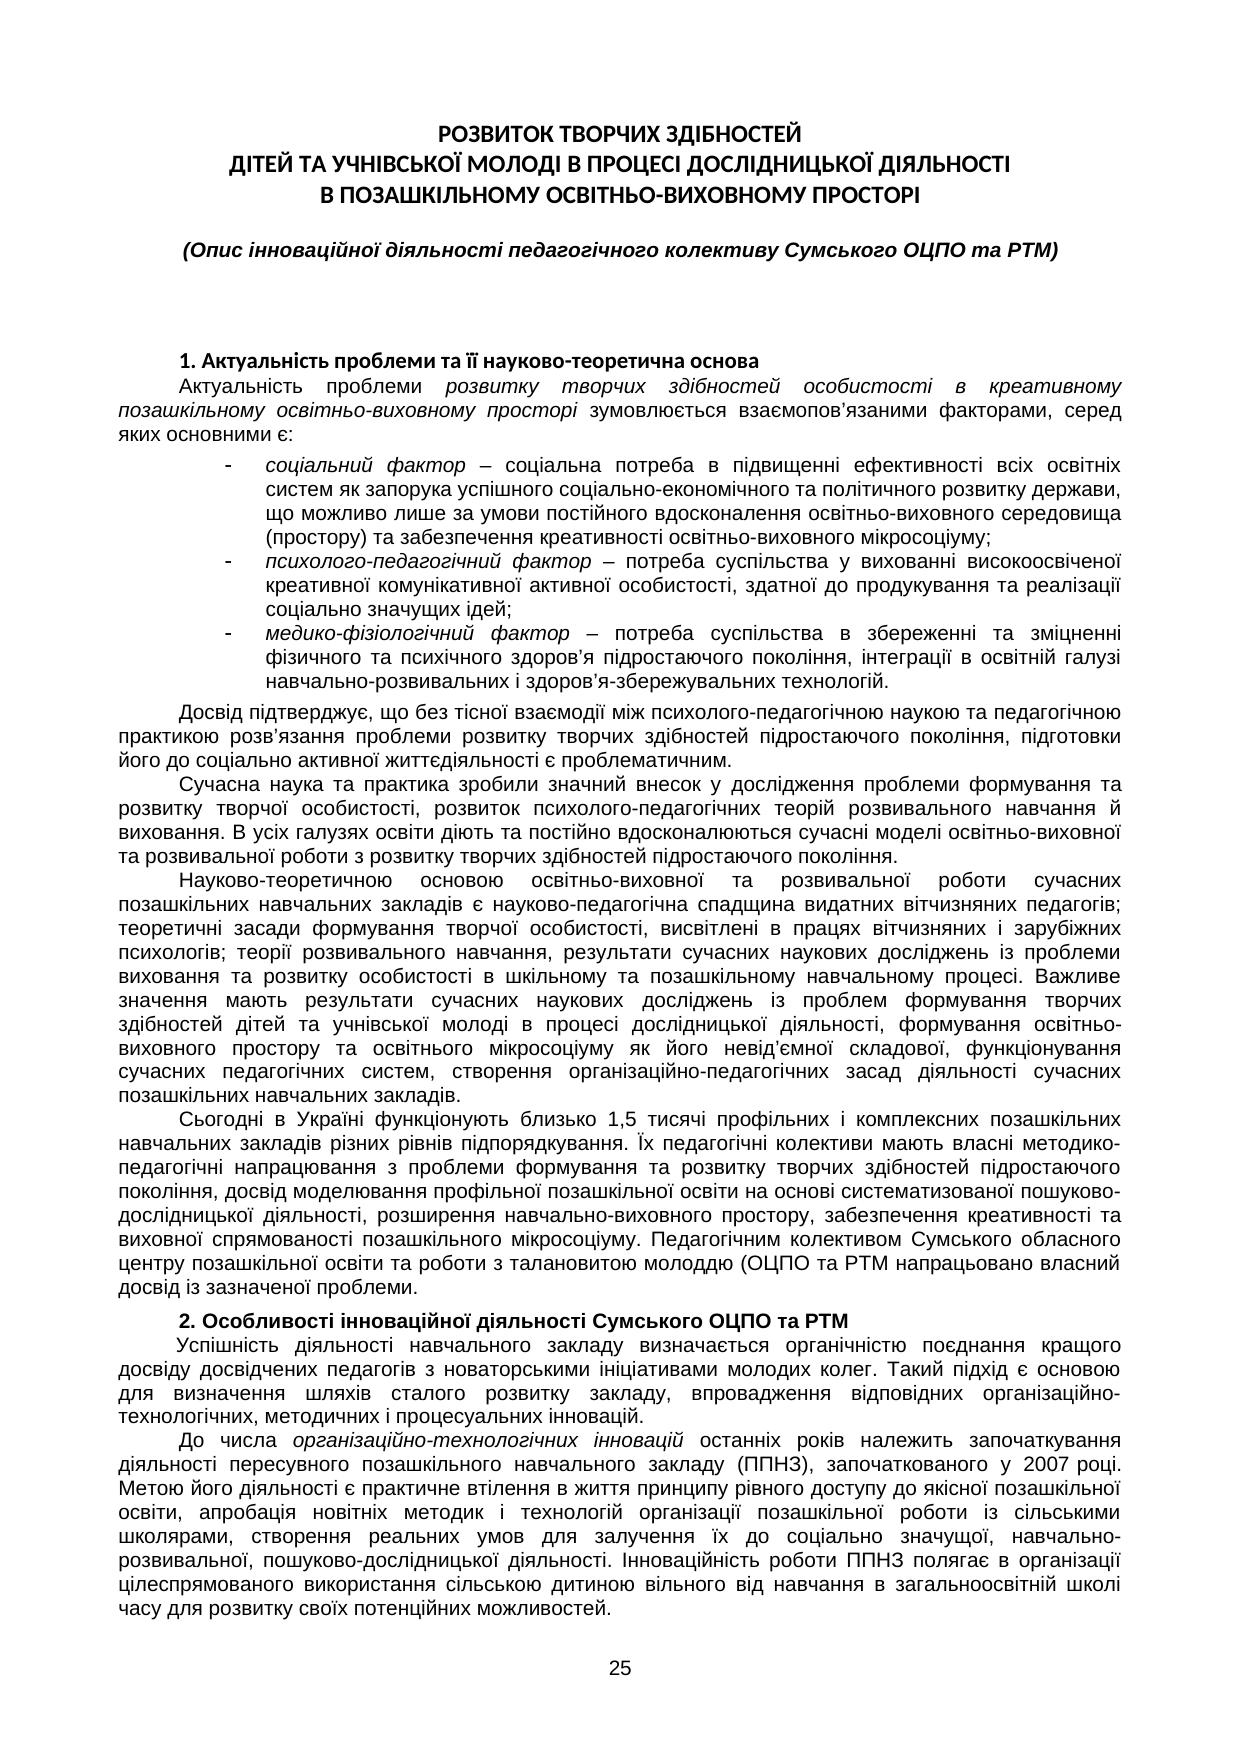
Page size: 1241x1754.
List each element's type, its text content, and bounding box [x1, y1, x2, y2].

list соціальний фактор – соціальна потреба в підвищенні ефективності всіх освітніх систем як запорука успішного соціально-економічного та політичного розвитку держави, що можливо лише за умови постійного вдосконалення освітньо-виховного середовища (простору) та забезпечення креативності освітньо-виховного мікросоціуму; [224, 453, 1122, 549]
text Науково-теоретичною основою освітньо-виховної та розвивальної роботи сучасних позашкільних навчальних закладів є науково-педагогічна спадщина видатних вітчизняних педагогів; теоретичні засади формування творчої особистості, висвітлені в працях вітчизняних і зарубіжних психологів; теорії розвивального навчання, результати сучасних наукових досліджень із проблеми виховання та розвитку особистості в шкільному та позашкільному навчальному процесі. Важливе значення мають результати сучасних наукових досліджень із проблем формування творчих здібностей дітей та учнівської молоді в процесі дослідницької діяльності, формування освітньо-виховного простору та освітнього мікросоціуму як його невід’ємної складової, функціонування сучасних педагогічних систем, створення організаційно-педагогічних засад діяльності сучасних позашкільних навчальних закладів. [118, 868, 1122, 1107]
list медико-фізіологічний фактор – потреба суспільства в збереженні та зміцненні фізичного та психічного здоров’я підростаючого покоління, інтеграції в освітній галузі навчально-розвивальних і здоров’я-збережувальних технологій. [224, 621, 1122, 693]
text Успішність діяльності навчального закладу визначається органічністю поєднання кращого досвіду досвідчених педагогів з новаторськими ініціативами молодих колег. Такий підхід є основою для визначення шляхів сталого розвитку закладу, впровадження відповідних організаційно-технологічних, методичних і процесуальних інновацій. [118, 1332, 1122, 1428]
text Сьогодні в Україні функціонують близько 1,5 тисячі профільних і комплексних позашкільних навчальних закладів різних рівнів підпорядкування. Їх педагогічні колективи мають власні методико-педагогічні напрацювання з проблеми формування та розвитку творчих здібностей підростаючого покоління, досвід моделювання профільної позашкільної освіти на основі систематизованої пошуково-дослідницької діяльності, розширення навчально-виховного простору, забезпечення креативності та виховної спрямованості позашкільного мікросоціуму. Педагогічним колективом Сумського обласного центру позашкільної освіти та роботи з талановитою молоддю (ОЦПО та РТМ напрацьовано власний досвід із зазначеної проблеми. [118, 1107, 1122, 1299]
list психолого-педагогічний фактор – потреба суспільства у вихованні високоосвіченої креативної комунікативної активної особистості, здатної до продукування та реалізації соціально значущих ідей; [224, 549, 1122, 621]
text 2. Особливості інноваційної діяльності Сумського ОЦПО та РТМ [118, 1308, 1122, 1332]
text Актуальність проблеми розвитку творчих здібностей особистості в креативному позашкільному освітньо-виховному просторі зумовлюється взаємопов’язаними факторами, серед яких основними є: [118, 374, 1122, 446]
text В ПОЗАШКІЛЬНОМУ ОСВІТНЬО-ВИХОВНОМУ ПРОСТОРІ [118, 179, 1122, 210]
text РОЗВИТОК ТВОРЧИХ ЗДІБНОСТЕЙ [118, 118, 1122, 149]
text Сучасна наука та практика зробили значний внесок у дослідження проблеми формування та розвитку творчої особистості, розвиток психолого-педагогічних теорій розвивального навчання й виховання. В усіх галузях освіти діють та постійно вдосконалюються сучасні моделі освітньо-виховної та розвивальної роботи з розвитку творчих здібностей підростаючого покоління. [118, 772, 1122, 868]
text (Опис інноваційної діяльності педагогічного колективу Сумського ОЦПО та РТМ) [122, 238, 1119, 262]
text ДІТЕЙ ТА УЧНІВСЬКОЇ МОЛОДІ В ПРОЦЕСІ ДОСЛІДНИЦЬКОЇ ДІЯЛЬНОСТІ [118, 149, 1122, 179]
text 1. Актуальність проблеми та її науково-теоретична основа [178, 346, 1122, 374]
text До числа організаційно-технологічних інновацій останніх років належить започаткування діяльності пересувного позашкільного навчального закладу (ППНЗ), започаткованого у 2007 році. Метою його діяльності є практичне втілення в життя принципу рівного доступу до якісної позашкільної освіти, апробація новітніх методик і технологій організації позашкільної роботи із сільськими школярами, створення реальних умов для залучення їх до соціально значущої, навчально-розвивальної, пошуково-дослідницької діяльності. Інноваційність роботи ППНЗ полягає в організації цілеспрямованого використання сільською дитиною вільного від навчання в загальноосвітній школі часу для розвитку своїх потенційних можливостей. [118, 1428, 1122, 1620]
text Досвід підтверджує, що без тісної взаємодії між психолого-педагогічною наукою та педагогічною практикою розв’язання проблеми розвитку творчих здібностей підростаючого покоління, підготовки його до соціально активної життєдіяльності є проблематичним. [118, 700, 1122, 772]
